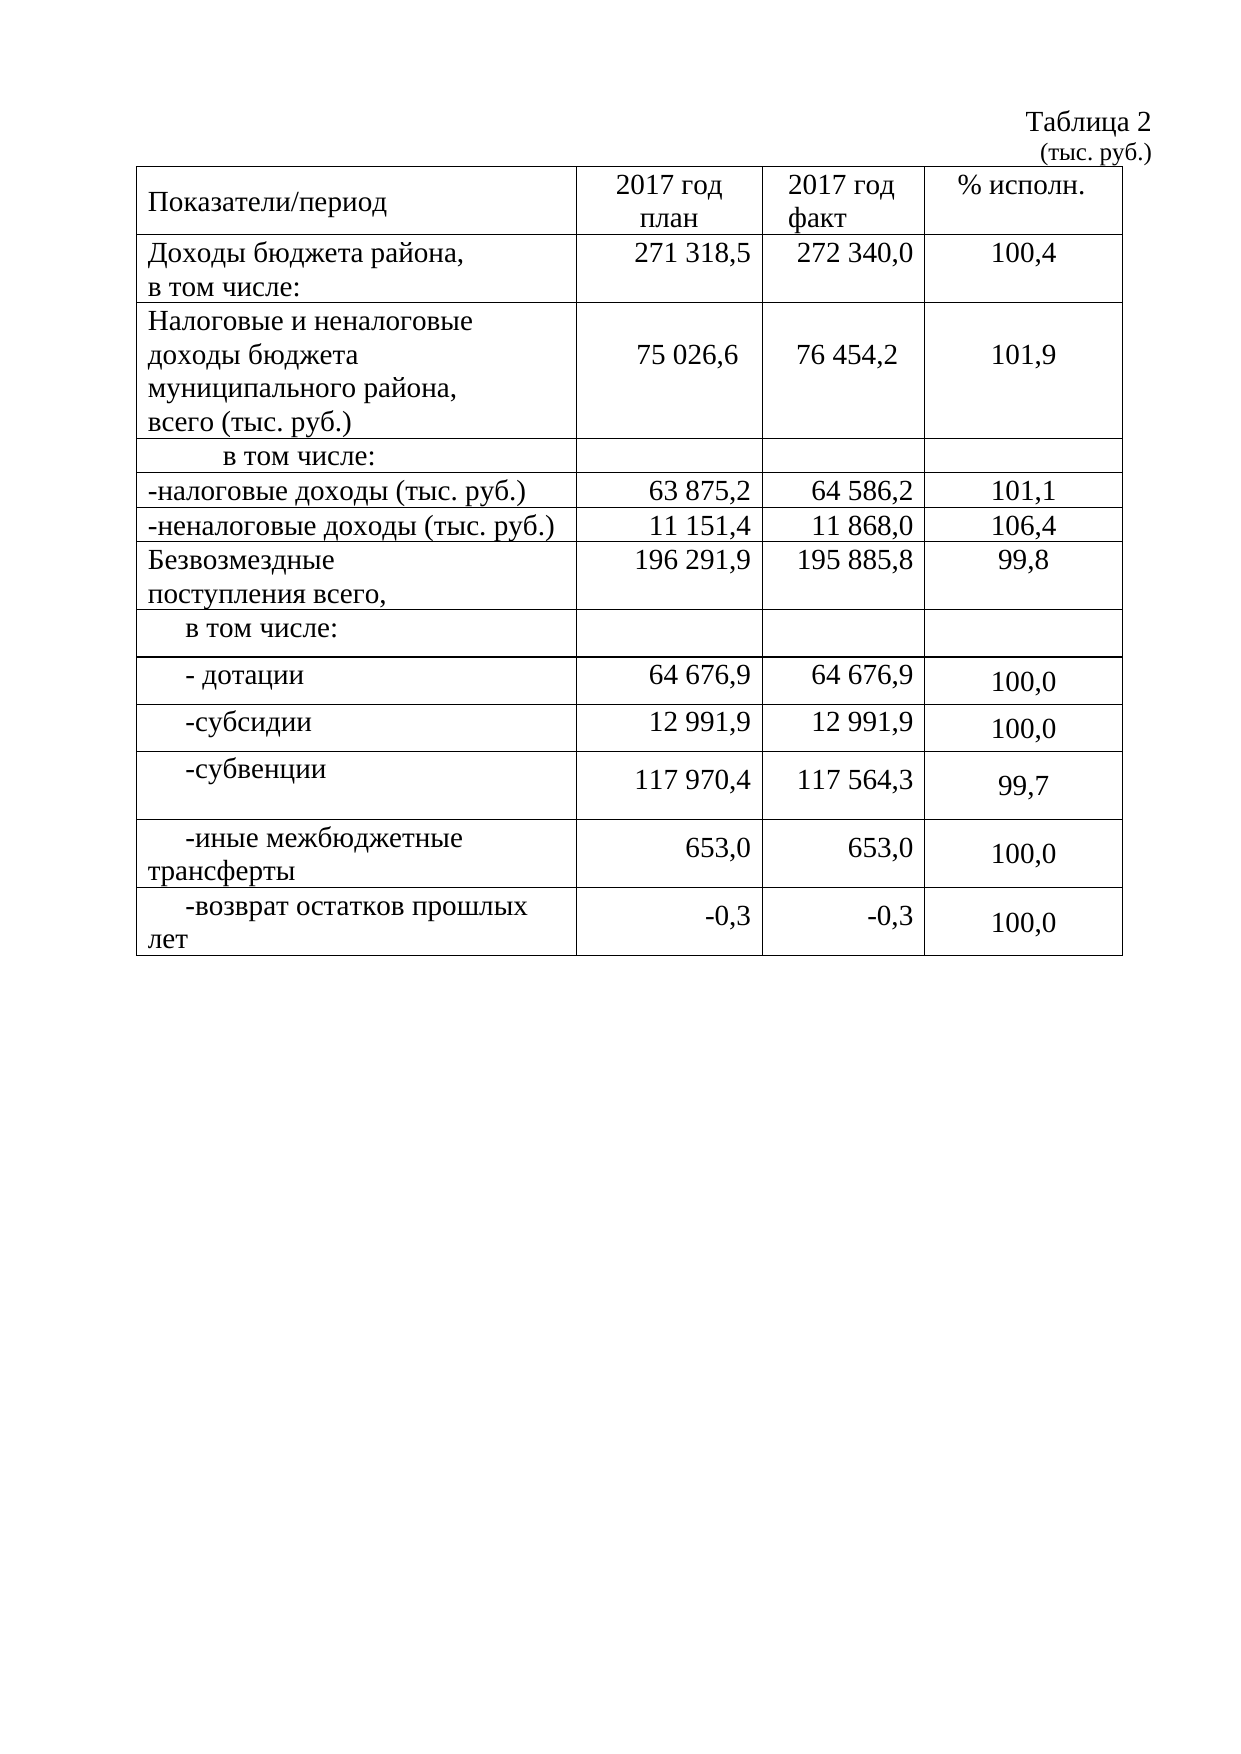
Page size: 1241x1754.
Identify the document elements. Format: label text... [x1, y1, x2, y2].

table_cell 196 291,9 [577, 542, 762, 609]
table_cell 64 676,9 [763, 658, 924, 703]
table_cell 100,0 [925, 888, 1122, 955]
table_cell -0,3 [577, 888, 762, 955]
table_cell 100,4 [925, 235, 1122, 302]
table_header 2017 год факт [763, 167, 924, 234]
table_cell 272 340,0 [763, 235, 924, 302]
table_cell 117 970,4 [577, 752, 762, 819]
table_cell 653,0 [763, 820, 924, 887]
table_cell -иные межбюджетные трансферты [137, 820, 576, 887]
table_cell 75 026,6 [577, 303, 762, 437]
table_header % исполн. [925, 167, 1122, 234]
table_cell 12 991,9 [577, 705, 762, 751]
table_cell 271 318,5 [577, 235, 762, 302]
table_cell -субвенции [137, 752, 576, 819]
table_cell - дотации [137, 658, 576, 703]
table_cell 99,8 [925, 542, 1122, 609]
table_cell 106,4 [925, 508, 1122, 541]
table_header 2017 год план [577, 167, 762, 234]
table_cell 100,0 [925, 820, 1122, 887]
table_cell Налоговые и неналоговые доходы бюджета муниципального района, всего (тыс. руб.) [137, 303, 576, 437]
table_cell 101,9 [925, 303, 1122, 437]
table_cell [763, 439, 924, 472]
table_cell в том числе: [137, 610, 576, 656]
table_cell 117 564,3 [763, 752, 924, 819]
table_cell 101,1 [925, 473, 1122, 507]
table_cell 63 875,2 [577, 473, 762, 507]
table_cell -0,3 [763, 888, 924, 955]
table_cell -неналоговые доходы (тыс. руб.) [137, 508, 576, 541]
table_cell Доходы бюджета района, в том числе: [137, 235, 576, 302]
table_cell 64 676,9 [577, 658, 762, 703]
table_cell 195 885,8 [763, 542, 924, 609]
table_cell [925, 610, 1122, 656]
table_cell -налоговые доходы (тыс. руб.) [137, 473, 576, 507]
table_cell 11 151,4 [577, 508, 762, 541]
table_cell 653,0 [577, 820, 762, 887]
table_cell -субсидии [137, 705, 576, 751]
table_cell [763, 610, 924, 656]
text Таблица 2 [148, 104, 1152, 137]
table_cell [577, 439, 762, 472]
table_cell 12 991,9 [763, 705, 924, 751]
text (тыс. руб.) [148, 137, 1152, 166]
table_cell 99,7 [925, 752, 1122, 819]
table_cell 100,0 [925, 705, 1122, 751]
table_header Показатели/период [137, 167, 576, 234]
table_cell -возврат остатков прошлых лет [137, 888, 576, 955]
table_cell [925, 439, 1122, 472]
table_cell 100,0 [925, 658, 1122, 703]
table_cell в том числе: [137, 439, 576, 472]
table_cell Безвозмездные поступления всего, [137, 542, 576, 609]
table_cell [577, 610, 762, 656]
table_cell 64 586,2 [763, 473, 924, 507]
table_cell 76 454,2 [763, 303, 924, 437]
table_cell 11 868,0 [763, 508, 924, 541]
